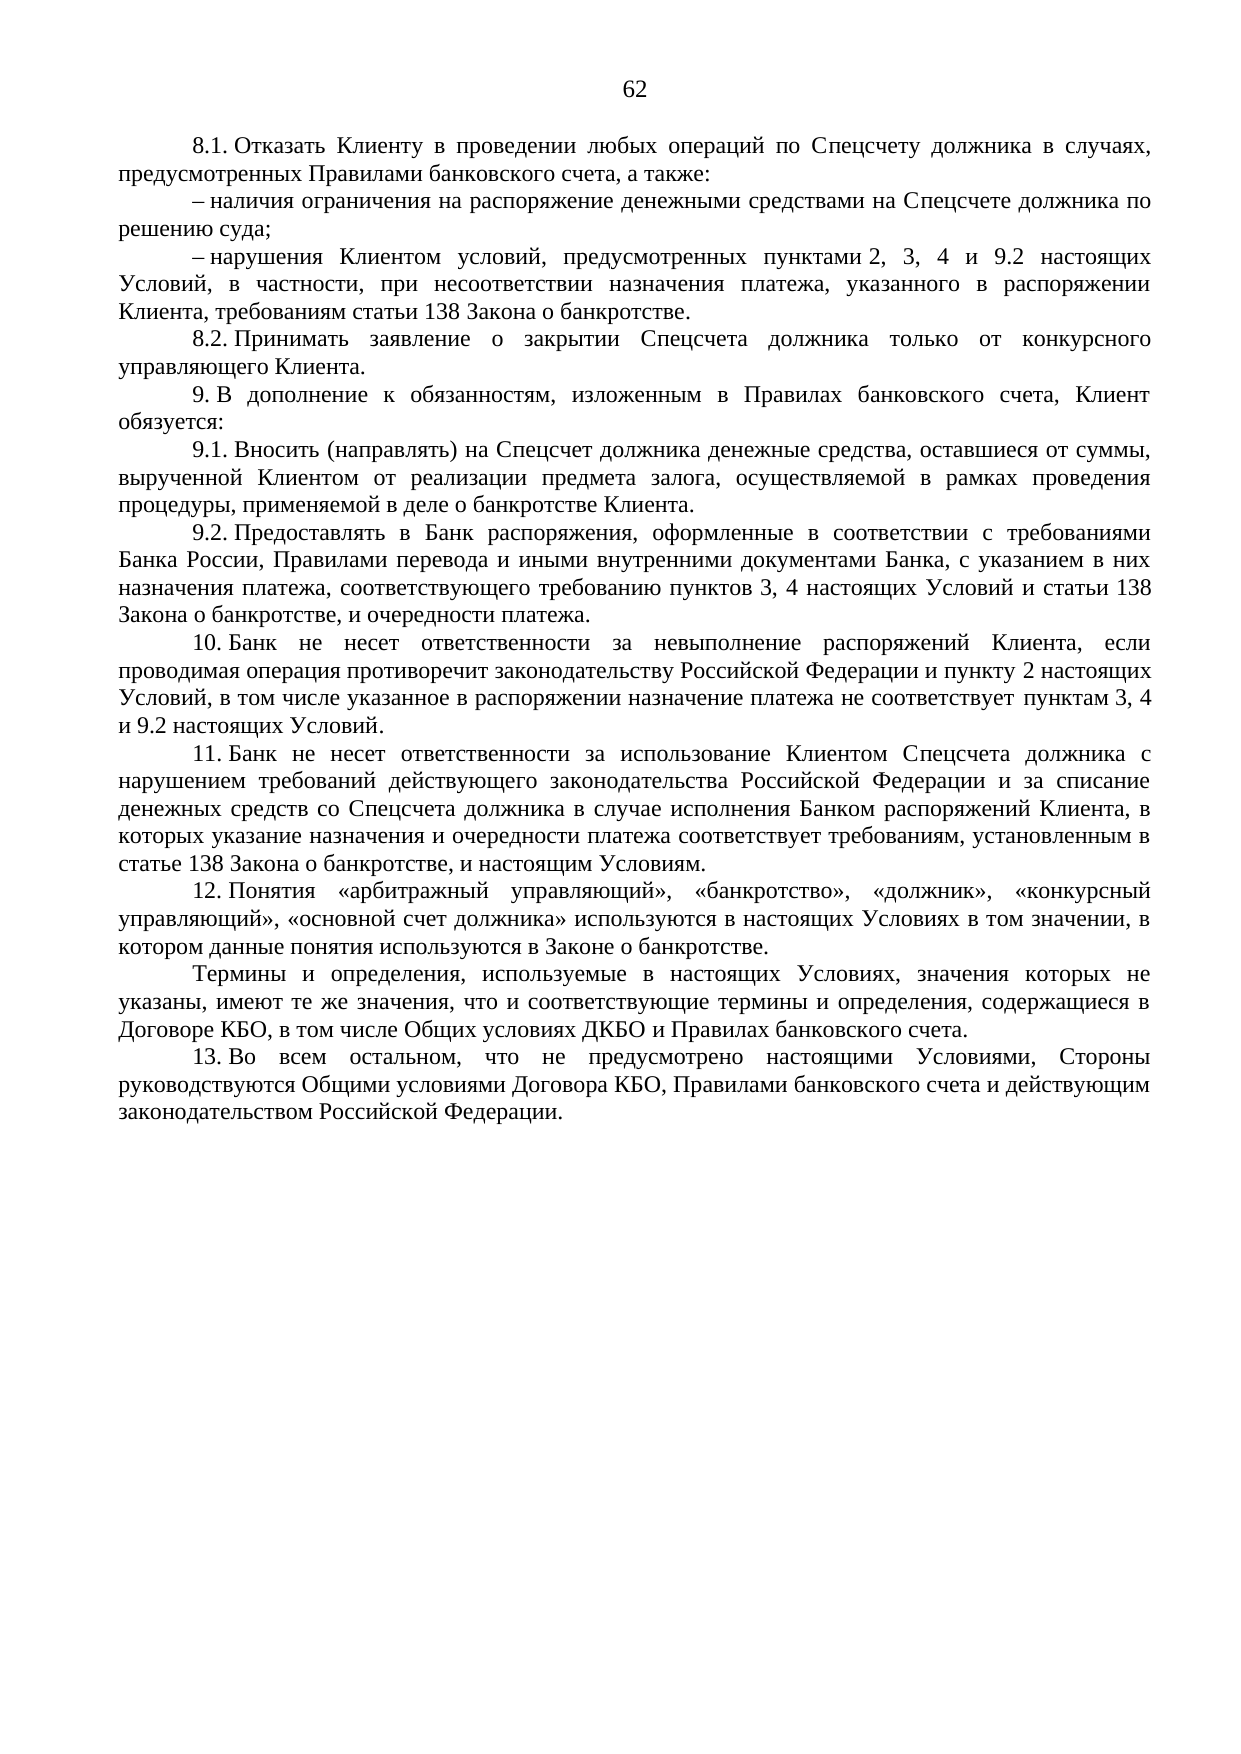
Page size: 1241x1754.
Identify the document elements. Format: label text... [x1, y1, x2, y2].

text 11. Банк не несет ответственности за использование Клиентом Спецсчета должника с нарушением требований действующего законодательства Российской Федерации и за списание денежных средств со Спецсчета должника в случае исполнения Банком распоряжений Клиента, в которых указание назначения и очередности платежа соответствует требованиям, установленным в статье 138 Закона о банкротстве, и настоящим Условиям. [118, 738, 1152, 877]
text 8.1. Отказать Клиенту в проведении любых операций по Спецсчету должника в случаях, предусмотренных Правилами банковского счета, а также: [118, 131, 1152, 186]
text Термины и определения, используемые в настоящих Условиях, значения которых не указаны, имеют те же значения, что и соответствующие термины и определения, содержащиеся в Договоре КБО, в том числе Общих условиях ДКБО и Правилах банковского счета. [118, 959, 1152, 1042]
text 10. Банк не несет ответственности за невыполнение распоряжений Клиента, если проводимая операция противоречит законодательству Российской Федерации и пункту 2 настоящих Условий, в том числе указанное в распоряжении назначение платежа не соответствует пунктам 3, 4 и 9.2 настоящих Условий. [118, 628, 1152, 738]
text 9.1. Вносить (направлять) на Спецсчет должника денежные средства, оставшиеся от суммы, вырученной Клиентом от реализации предмета залога, осуществляемой в рамках проведения процедуры, применяемой в деле о банкротстве Клиента. [118, 435, 1152, 518]
text – наличия ограничения на распоряжение денежными средствами на Спецсчете должника по решению суда; [118, 186, 1152, 242]
text 9. В дополнение к обязанностям, изложенным в Правилах банковского счета, Клиент обязуется: [118, 380, 1152, 435]
list 13. Во всем остальном, что не предусмотрено настоящими Условиями, Стороны руководствуются Общими условиями Договора КБО, Правилами банковского счета и действующим законодательством Российской Федерации. [118, 1042, 1152, 1125]
text 9.2. Предоставлять в Банк распоряжения, оформленные в соответствии с требованиями Банка России, Правилами перевода и иными внутренними документами Банка, с указанием в них назначения платежа, соответствующего требованию пунктов 3, 4 настоящих Условий и статьи 138 Закона о банкротстве, и очередности платежа. [118, 518, 1152, 628]
text – нарушения Клиентом условий, предусмотренных пунктами 2, 3, 4 и 9.2 настоящих Условий, в частности, при несоответствии назначения платежа, указанного в распоряжении Клиента, требованиям статьи 138 Закона о банкротстве. [118, 242, 1152, 324]
text 12. Понятия «арбитражный управляющий», «банкротство», «должник», «конкурсный управляющий», «основной счет должника» используются в настоящих Условиях в том значении, в котором данные понятия используются в Законе о банкротстве. [118, 877, 1152, 959]
text 8.2. Принимать заявление о закрытии Спецсчета должника только от конкурсного управляющего Клиента. [118, 324, 1152, 380]
